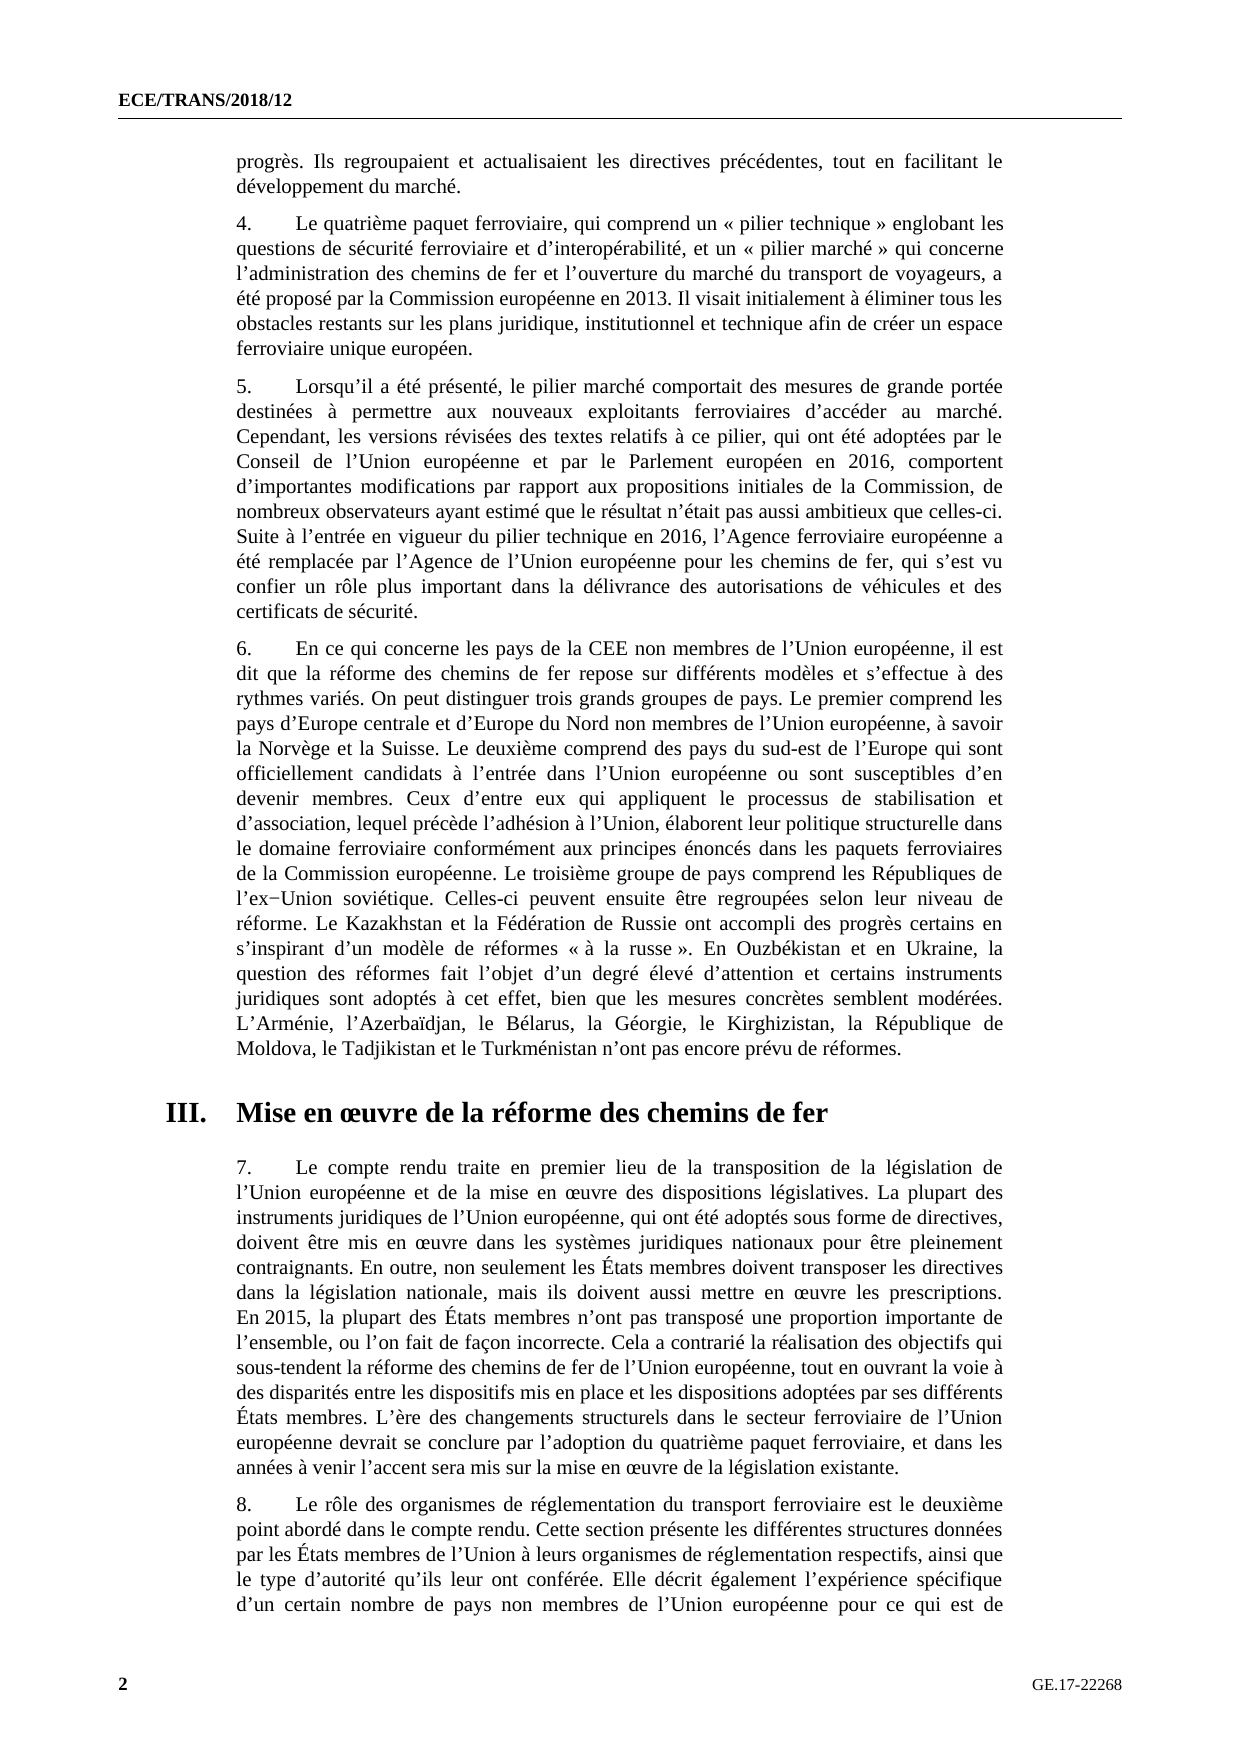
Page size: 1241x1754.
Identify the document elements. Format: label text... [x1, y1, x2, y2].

text III. Mise en œuvre de la réforme des chemins de fer [118, 1098, 1004, 1129]
text 5. Lorsqu’il a été présenté, le pilier marché comportait des mesures de grande portée destinées à permettre aux nouveaux exploitants ferroviaires d’accéder au marché. Cependant, les versions révisées des textes relatifs à ce pilier, qui ont été adoptées par le Conseil de l’Union européenne et par le Parlement européen en 2016, comportent d’importantes modifications par rapport aux propositions initiales de la Commission, de nombreux observateurs ayant estimé que le résultat n’était pas aussi ambitieux que celles-ci. Suite à l’entrée en vigueur du pilier technique en 2016, l’Agence ferroviaire européenne a été remplacée par l’Agence de l’Union européenne pour les chemins de fer, qui s’est vu confier un rôle plus important dans la délivrance des autorisations de véhicules et des certificats de sécurité. [236, 373, 1004, 623]
text 6. En ce qui concerne les pays de la CEE non membres de l’Union européenne, il est dit que la réforme des chemins de fer repose sur différents modèles et s’effectue à des rythmes variés. On peut distinguer trois grands groupes de pays. Le premier comprend les pays d’Europe centrale et d’Europe du Nord non membres de l’Union européenne, à savoir la Norvège et la Suisse. Le deuxième comprend des pays du sud-est de l’Europe qui sont officiellement candidats à l’entrée dans l’Union européenne ou sont susceptibles d’en devenir membres. Ceux d’entre eux qui appliquent le processus de stabilisation et d’association, lequel précède l’adhésion à l’Union, élaborent leur politique structurelle dans le domaine ferroviaire conformément aux principes énoncés dans les paquets ferroviaires de la Commission européenne. Le troisième groupe de pays comprend les Républiques de l’ex−Union soviétique. Celles-ci peuvent ensuite être regroupées selon leur niveau de réforme. Le Kazakhstan et la Fédération de Russie ont accompli des progrès certains en s’inspirant d’un modèle de réformes « à la russe ». En Ouzbékistan et en Ukraine, la question des réformes fait l’objet d’un degré élevé d’attention et certains instruments juridiques sont adoptés à cet effet, bien que les mesures concrètes semblent modérées. L’Arménie, l’Azerbaïdjan, le Bélarus, la Géorgie, le Kirghizistan, la République de Moldova, le Tadjikistan et le Turkménistan n’ont pas encore prévu de réformes. [236, 635, 1004, 1060]
text 7. Le compte rendu traite en premier lieu de la transposition de la législation de l’Union européenne et de la mise en œuvre des dispositions législatives. La plupart des instruments juridiques de l’Union européenne, qui ont été adoptés sous forme de directives, doivent être mis en œuvre dans les systèmes juridiques nationaux pour être pleinement contraignants. En outre, non seulement les États membres doivent transposer les directives dans la législation nationale, mais ils doivent aussi mettre en œuvre les prescriptions. En 2015, la plupart des États membres n’ont pas transposé une proportion importante de l’ensemble, ou l’on fait de façon incorrecte. Cela a contrarié la réalisation des objectifs qui sous-tendent la réforme des chemins de fer de l’Union européenne, tout en ouvrant la voie à des disparités entre les dispositifs mis en place et les dispositions adoptées par ses différents États membres. L’ère des changements structurels dans le secteur ferroviaire de l’Union européenne devrait se conclure par l’adoption du quatrième paquet ferroviaire, et dans les années à venir l’accent sera mis sur la mise en œuvre de la législation existante. [236, 1154, 1004, 1479]
text 4. Le quatrième paquet ferroviaire, qui comprend un « pilier technique » englobant les questions de sécurité ferroviaire et d’interopérabilité, et un « pilier marché » qui concerne l’administration des chemins de fer et l’ouverture du marché du transport de voyageurs, a été proposé par la Commission européenne en 2013. Il visait initialement à éliminer tous les obstacles restants sur les plans juridique, institutionnel et technique afin de créer un espace ferroviaire unique européen. [236, 210, 1004, 360]
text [236, 1491, 1004, 1616]
